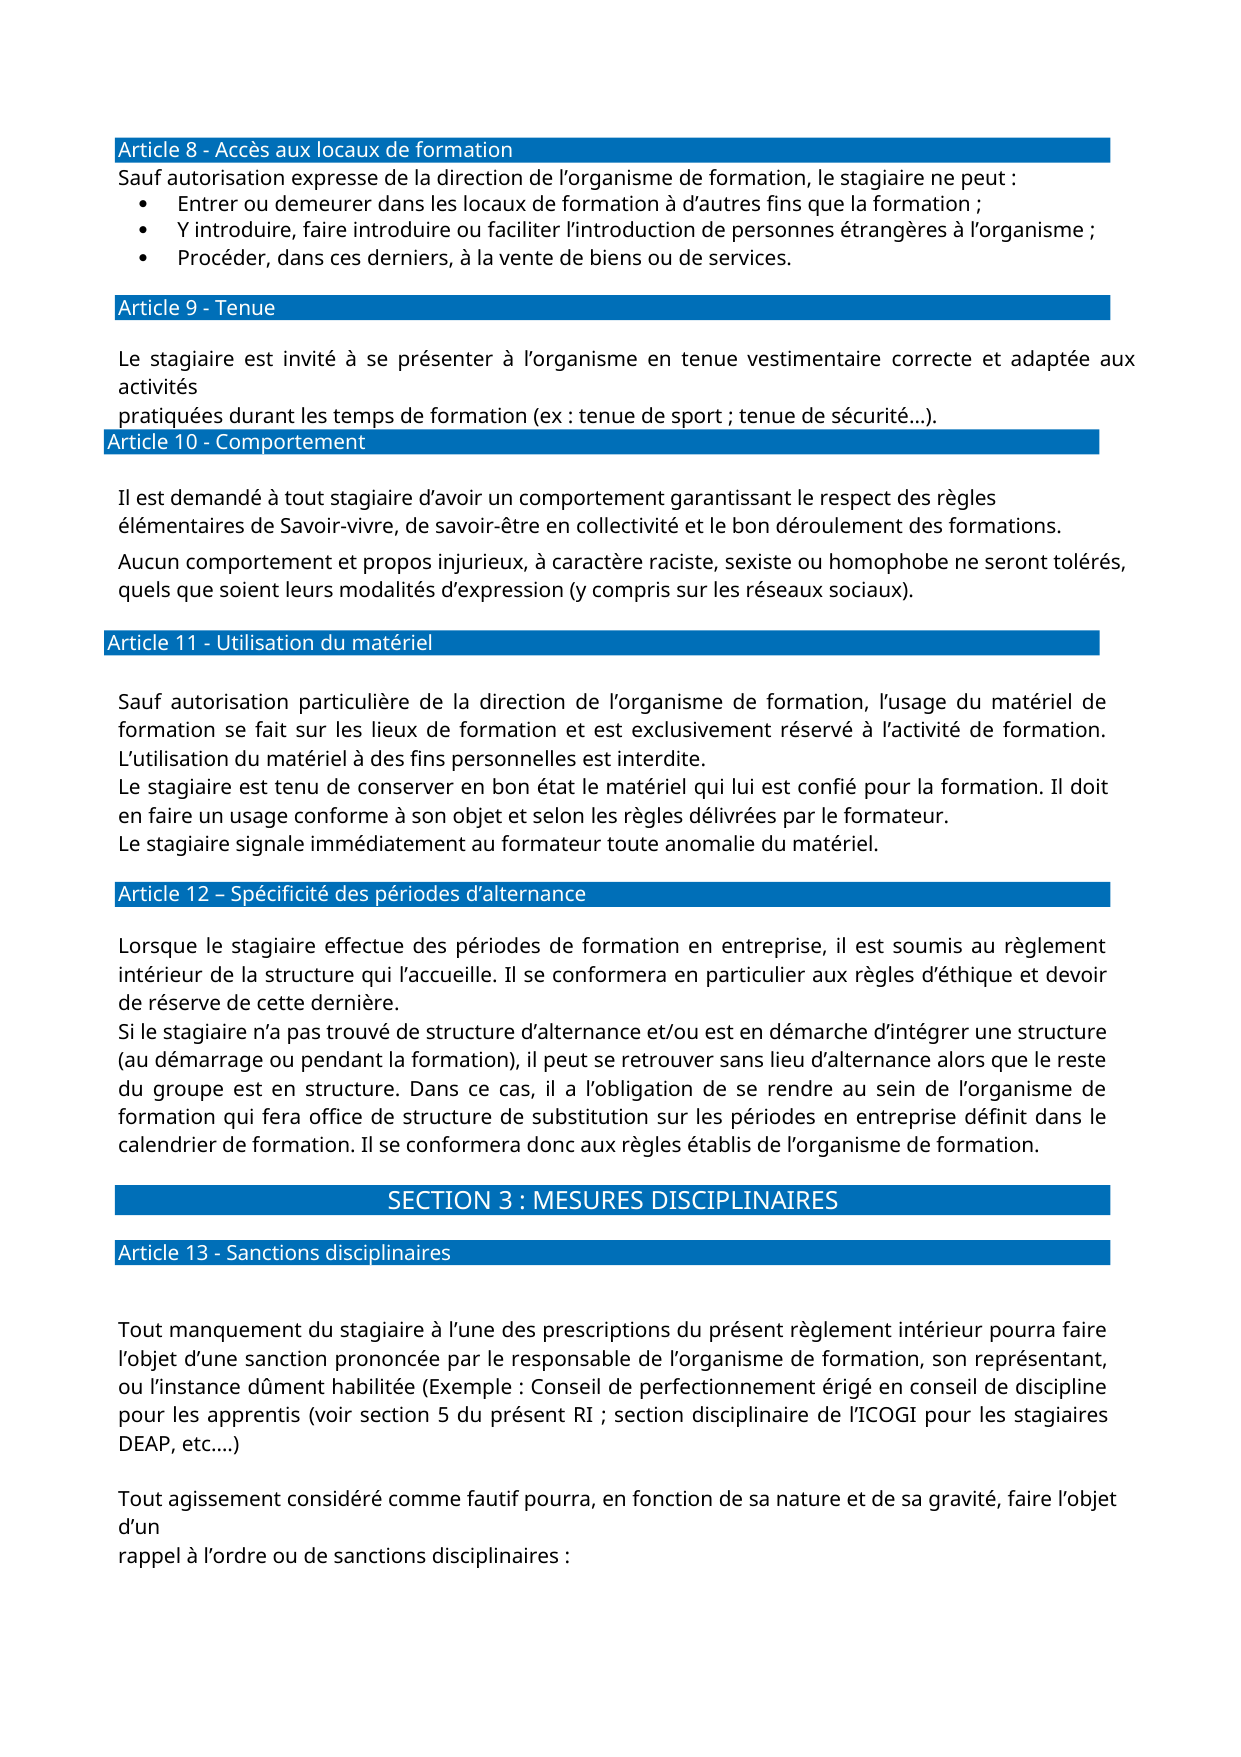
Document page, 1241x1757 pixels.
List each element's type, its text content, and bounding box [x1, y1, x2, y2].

text Le stagiaire est invité à se présenter à l’organisme en tenue vestimentaire correcte et adaptée aux activités [118, 344, 1136, 401]
text Sauf autorisation expresse de la direction de l’organisme de formation, le stagiaire ne peut : [118, 137, 1136, 191]
text rappel à l’ordre ou de sanctions disciplinaires : [118, 1541, 1136, 1569]
text pratiquées durant les temps de formation (ex : tenue de sport ; tenue de sécurité…). [118, 401, 1136, 429]
text Sauf autorisation particulière de la direction de l’organisme de formation, l’usage du matériel de formation se fait sur les lieux de formation et est exclusivement réservé à l’activité de formation. L’utilisation du matériel à des fins personnelles est interdite. [118, 687, 1108, 772]
text Il est demandé à tout stagiaire d’avoir un comportement garantissant le respect des règles élémentaires de Savoir-vivre, de savoir-être en collectivité et le bon déroulement des formations. [118, 483, 1096, 540]
text Aucun comportement et propos injurieux, à caractère raciste, sexiste ou homophobe ne seront tolérés, quels que soient leurs modalités d’expression (y compris sur les réseaux sociaux). [118, 547, 1136, 604]
list Procéder, dans ces derniers, à la vente de biens ou de services. [139, 243, 1136, 272]
text Le stagiaire est tenu de conserver en bon état le matériel qui lui est confié pour la formation. Il doit en faire un usage conforme à son objet et selon les règles délivrées par le formateur. [118, 772, 1108, 829]
list Entrer ou demeurer dans les locaux de formation à d’autres fins que la formation ; [139, 191, 1136, 217]
text Tout manquement du stagiaire à l’une des prescriptions du présent règlement intérieur pourra faire l’objet d’une sanction prononcée par le responsable de l’organisme de formation, son représentant, ou l’instance dûment habilitée (Exemple : Conseil de perfectionnement érigé en conseil de discipline pour les apprentis (voir section 5 du présent RI ; section disciplinaire de l’ICOGI pour les stagiaires DEAP, etc….) [118, 1315, 1109, 1457]
text Le stagiaire signale immédiatement au formateur toute anomalie du matériel. [118, 829, 1136, 858]
text Si le stagiaire n’a pas trouvé de structure d’alternance et/ou est en démarche d’intégrer une structure (au démarrage ou pendant la formation), il peut se retrouver sans lieu d’alternance alors que le reste du groupe est en structure. Dans ce cas, il a l’obligation de se rendre au sein de l’organisme de formation qui fera office de structure de substitution sur les périodes en entreprise définit dans le calendrier de formation. Il se conformera donc aux règles établis de l’organisme de formation. [118, 1017, 1108, 1159]
list Y introduire, faire introduire ou faciliter l’introduction de personnes étrangères à l’organisme ; [139, 217, 1136, 243]
text Tout agissement considéré comme fautif pourra, en fonction de sa nature et de sa gravité, faire l’objet d’un [118, 1484, 1136, 1541]
text Lorsque le stagiaire effectue des périodes de formation en entreprise, il est soumis au règlement intérieur de la structure qui l’accueille. Il se conformera en particulier aux règles d’éthique et devoir de réserve de cette dernière. [118, 931, 1108, 1017]
